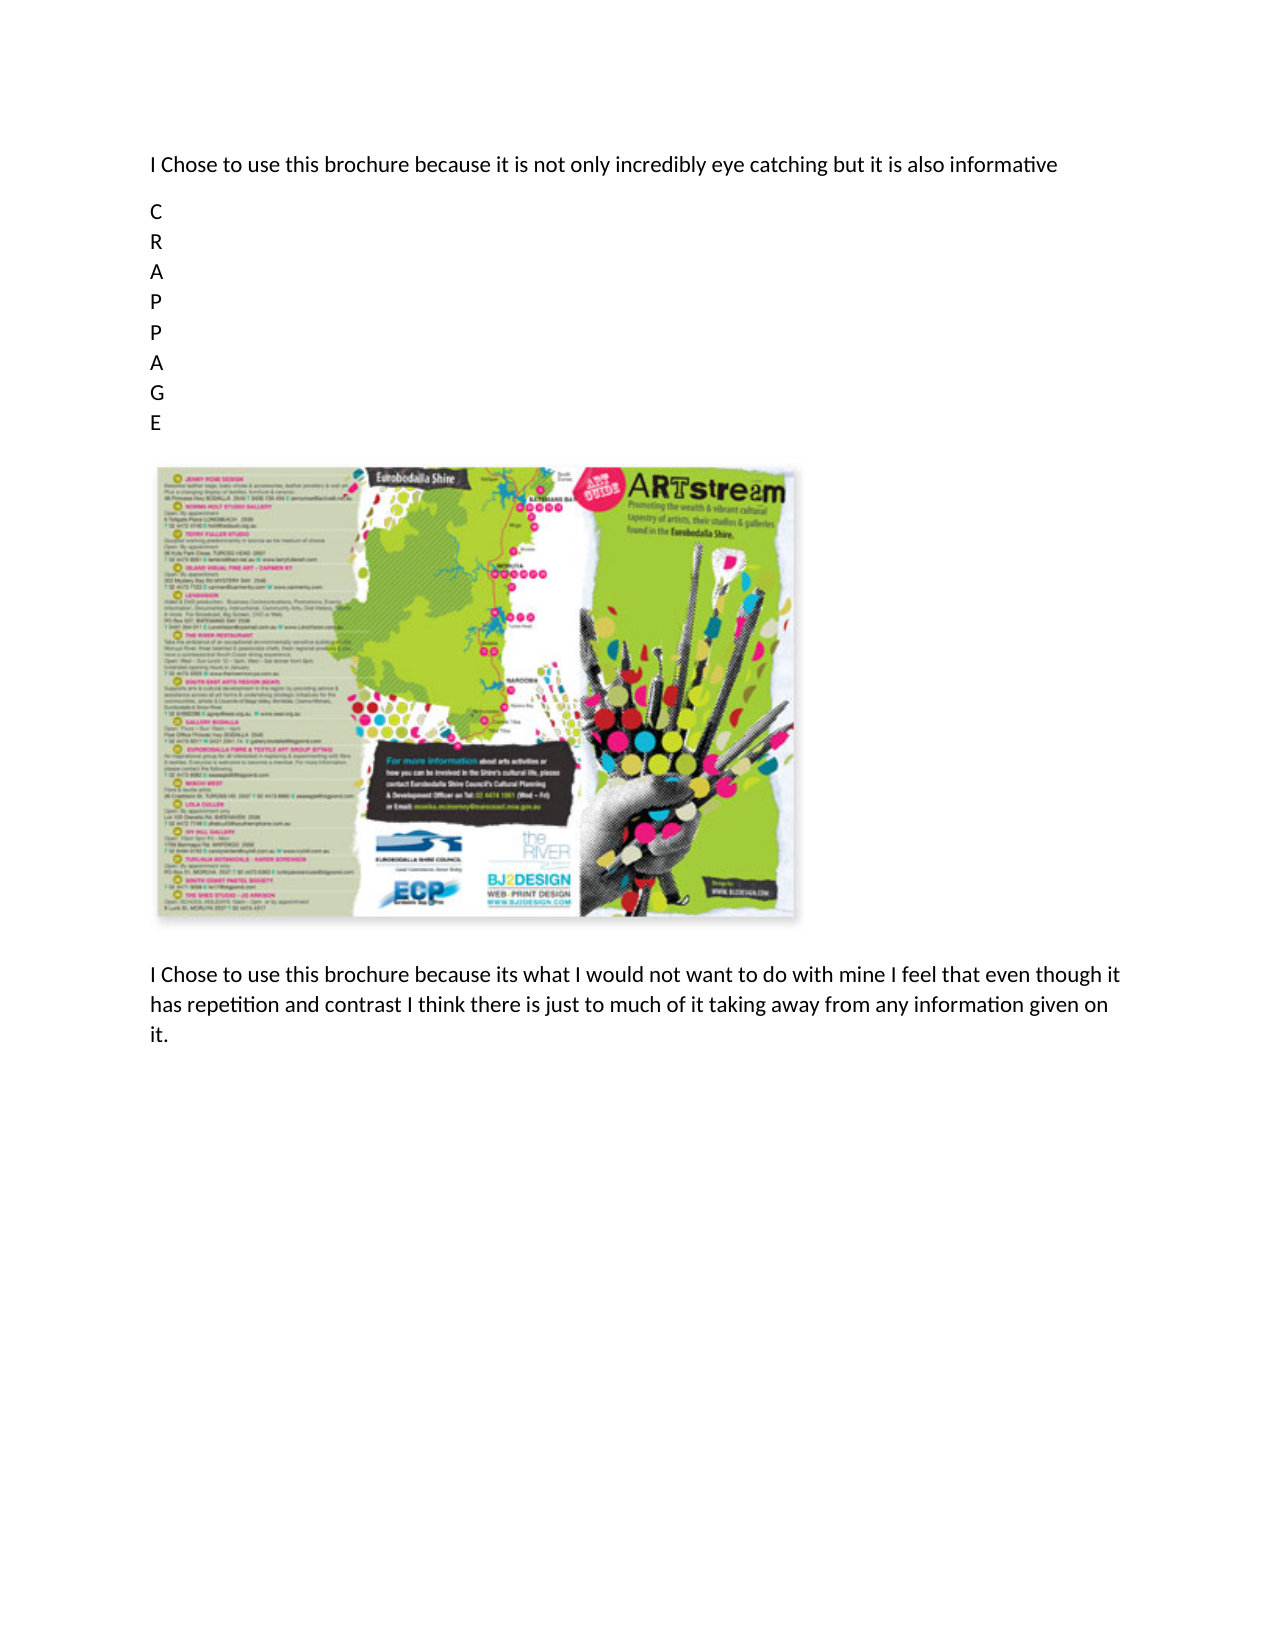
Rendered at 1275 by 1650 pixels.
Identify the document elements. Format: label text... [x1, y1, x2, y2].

picture [150, 455, 805, 942]
text I Chose to use this brochure because its what I would not want to do with mine I feel that even though it has repetition and contrast I think there is just to much of it taking away from any information given on it. [150, 960, 1125, 1048]
text C R A P P A G E [150, 197, 1125, 436]
text I Chose to use this brochure because it is not only incredibly eye catching but it is also informative [150, 150, 1125, 178]
